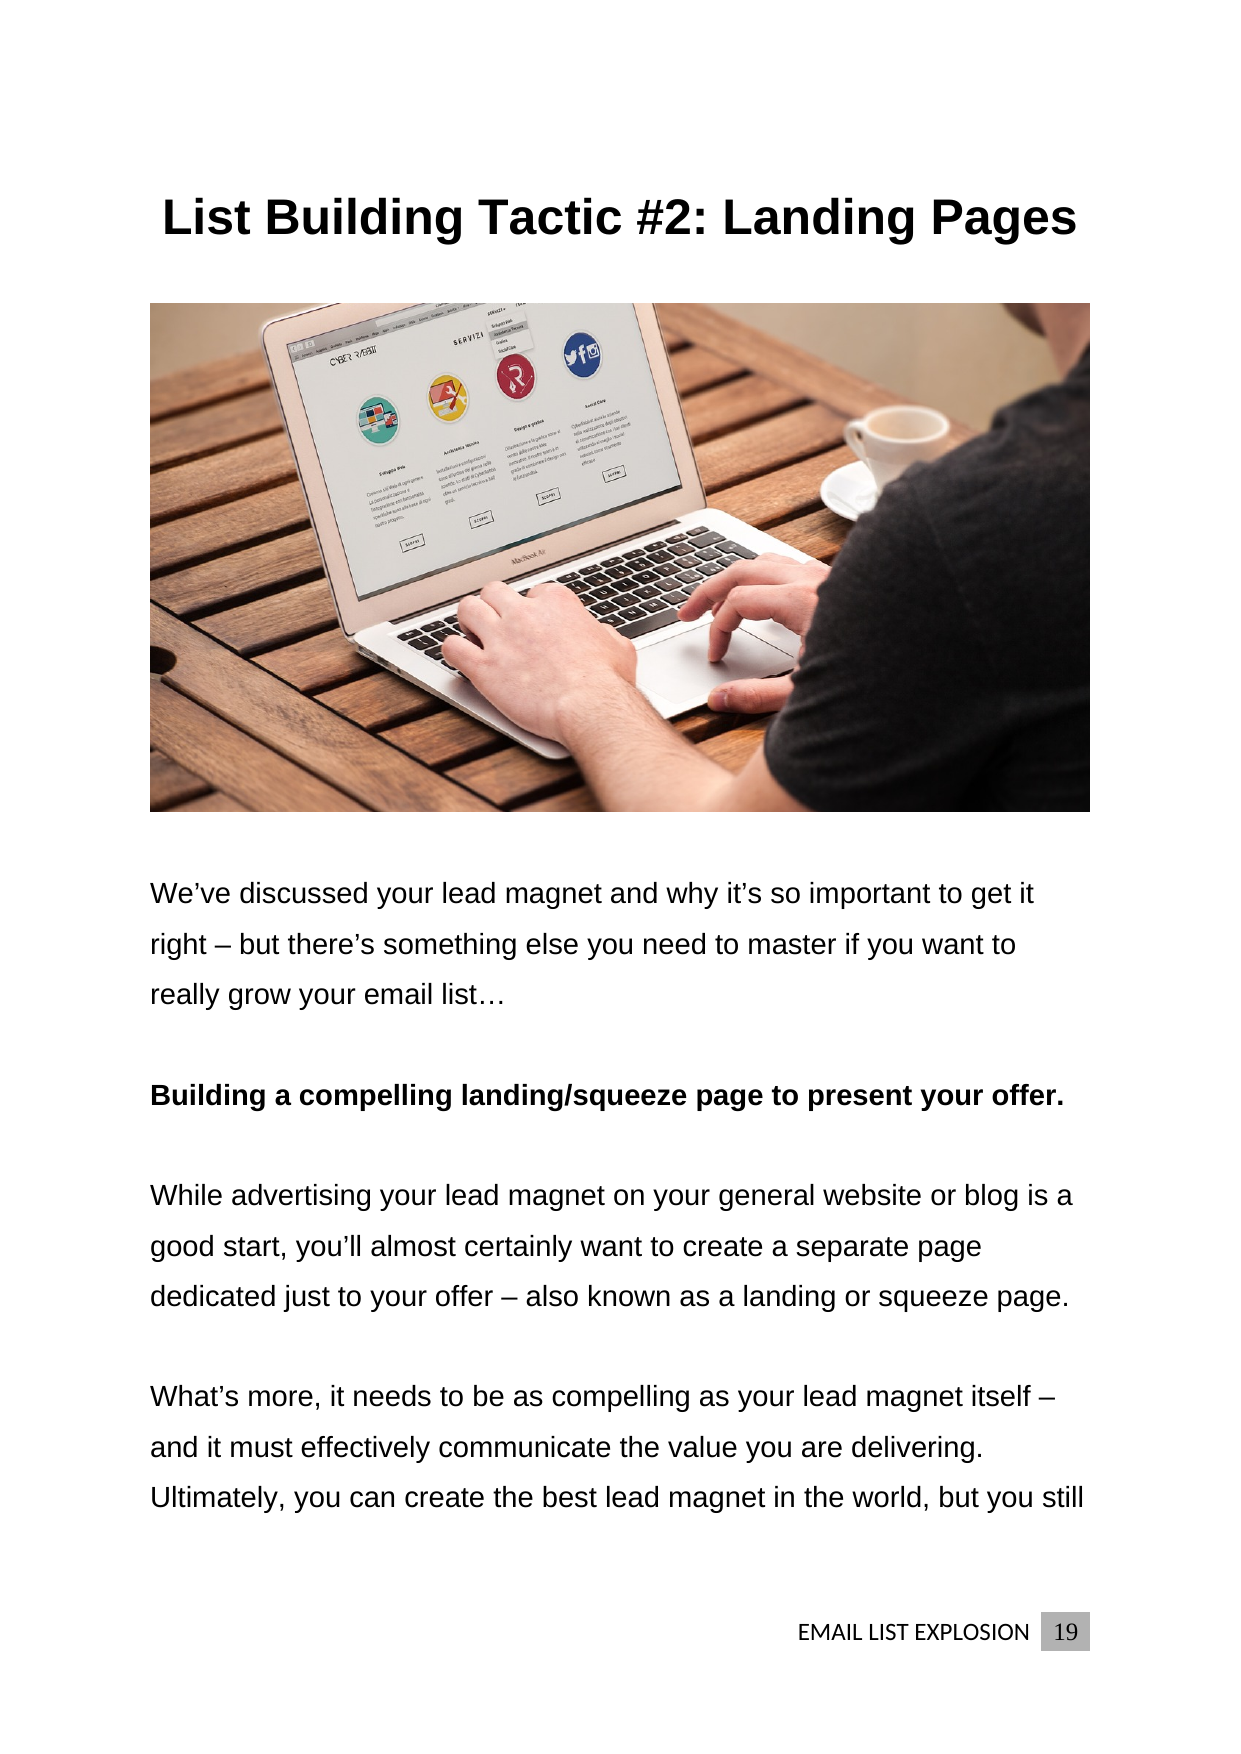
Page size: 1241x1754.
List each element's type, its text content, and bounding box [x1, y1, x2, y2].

text We’ve discussed your lead magnet and why it’s so important to get it right – but there’s something else you need to master if you want to really grow your email list… [150, 876, 1090, 1011]
subtitle List Building Tactic #2: Landing Pages [150, 187, 1090, 245]
text While advertising your lead magnet on your general website or blog is a good start, you’ll almost certainly want to create a separate page dedicated just to your offer – also known as a landing or squeeze page. [150, 1178, 1090, 1312]
text Building a compelling landing/squeeze page to present your offer. [150, 1078, 1090, 1111]
picture [150, 303, 1090, 812]
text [150, 1379, 1090, 1514]
